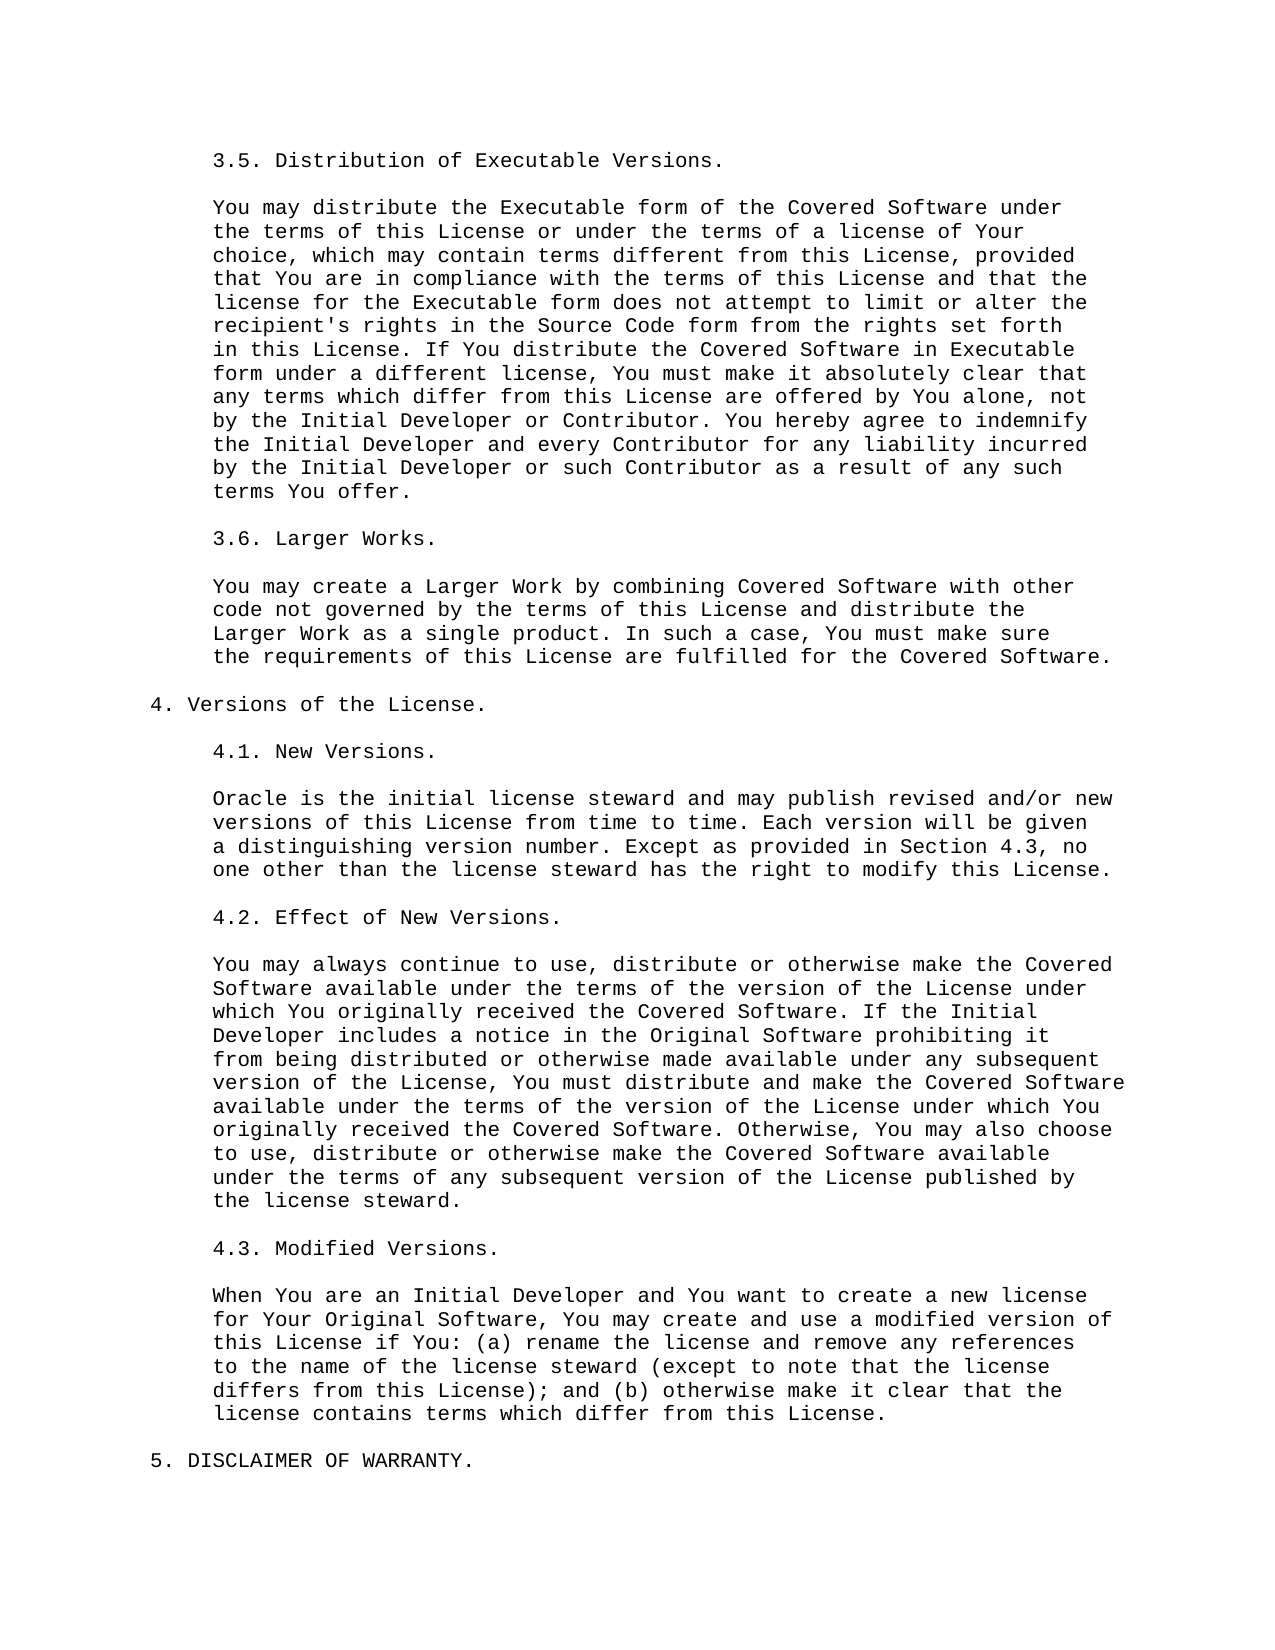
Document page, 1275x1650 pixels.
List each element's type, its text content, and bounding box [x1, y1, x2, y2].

text 4.2. Effect of New Versions. [150, 907, 1125, 930]
text license for the Executable form does not attempt to limit or alter the [150, 292, 1125, 316]
text When You are an Initial Developer and You want to create a new license [150, 1285, 1125, 1309]
text for Your Original Software, You may create and use a modified version of [150, 1309, 1125, 1332]
text recipient's rights in the Source Code form from the rights set forth [150, 316, 1125, 339]
text terms You offer. [150, 481, 1125, 505]
text available under the terms of the version of the License under which You [150, 1096, 1125, 1119]
text by the Initial Developer or such Contributor as a result of any such [150, 457, 1125, 481]
text version of the License, You must distribute and make the Covered Software [150, 1072, 1125, 1096]
text license contains terms which differ from this License. [150, 1403, 1125, 1427]
text which You originally received the Covered Software. If the Initial [150, 1001, 1125, 1025]
text in this License. If You distribute the Covered Software in Executable [150, 339, 1125, 363]
text code not governed by the terms of this License and distribute the [150, 599, 1125, 623]
text to use, distribute or otherwise make the Covered Software available [150, 1143, 1125, 1167]
text by the Initial Developer or Contributor. You hereby agree to indemnify [150, 410, 1125, 434]
text the license steward. [150, 1190, 1125, 1214]
text under the terms of any subsequent version of the License published by [150, 1167, 1125, 1190]
text You may create a Larger Work by combining Covered Software with other [150, 576, 1125, 599]
text Developer includes a notice in the Original Software prohibiting it [150, 1025, 1125, 1048]
text from being distributed or otherwise made available under any subsequent [150, 1048, 1125, 1072]
text 5. DISCLAIMER OF WARRANTY. [150, 1451, 1125, 1474]
text 4.1. New Versions. [150, 741, 1125, 765]
text one other than the license steward has the right to modify this License. [150, 859, 1125, 883]
text 3.6. Larger Works. [150, 528, 1125, 552]
text originally received the Covered Software. Otherwise, You may also choose [150, 1119, 1125, 1143]
text 3.5. Distribution of Executable Versions. [150, 150, 1125, 174]
text 4. Versions of the License. [150, 694, 1125, 717]
text any terms which differ from this License are offered by You alone, not [150, 386, 1125, 410]
text form under a different license, You must make it absolutely clear that [150, 363, 1125, 386]
text the requirements of this License are fulfilled for the Covered Software. [150, 647, 1125, 670]
text a distinguishing version number. Except as provided in Section 4.3, no [150, 836, 1125, 859]
text Larger Work as a single product. In such a case, You must make sure [150, 623, 1125, 647]
text Software available under the terms of the version of the License under [150, 978, 1125, 1001]
text this License if You: (a) rename the license and remove any references [150, 1332, 1125, 1356]
text You may distribute the Executable form of the Covered Software under [150, 197, 1125, 221]
text to the name of the license steward (except to note that the license [150, 1356, 1125, 1379]
text versions of this License from time to time. Each version will be given [150, 812, 1125, 836]
text choice, which may contain terms different from this License, provided [150, 244, 1125, 268]
text the terms of this License or under the terms of a license of Your [150, 221, 1125, 244]
text that You are in compliance with the terms of this License and that the [150, 268, 1125, 292]
text You may always continue to use, distribute or otherwise make the Covered [150, 954, 1125, 978]
text differs from this License); and (b) otherwise make it clear that the [150, 1379, 1125, 1403]
text the Initial Developer and every Contributor for any liability incurred [150, 434, 1125, 457]
text 4.3. Modified Versions. [150, 1238, 1125, 1261]
text Oracle is the initial license steward and may publish revised and/or new [150, 788, 1125, 812]
